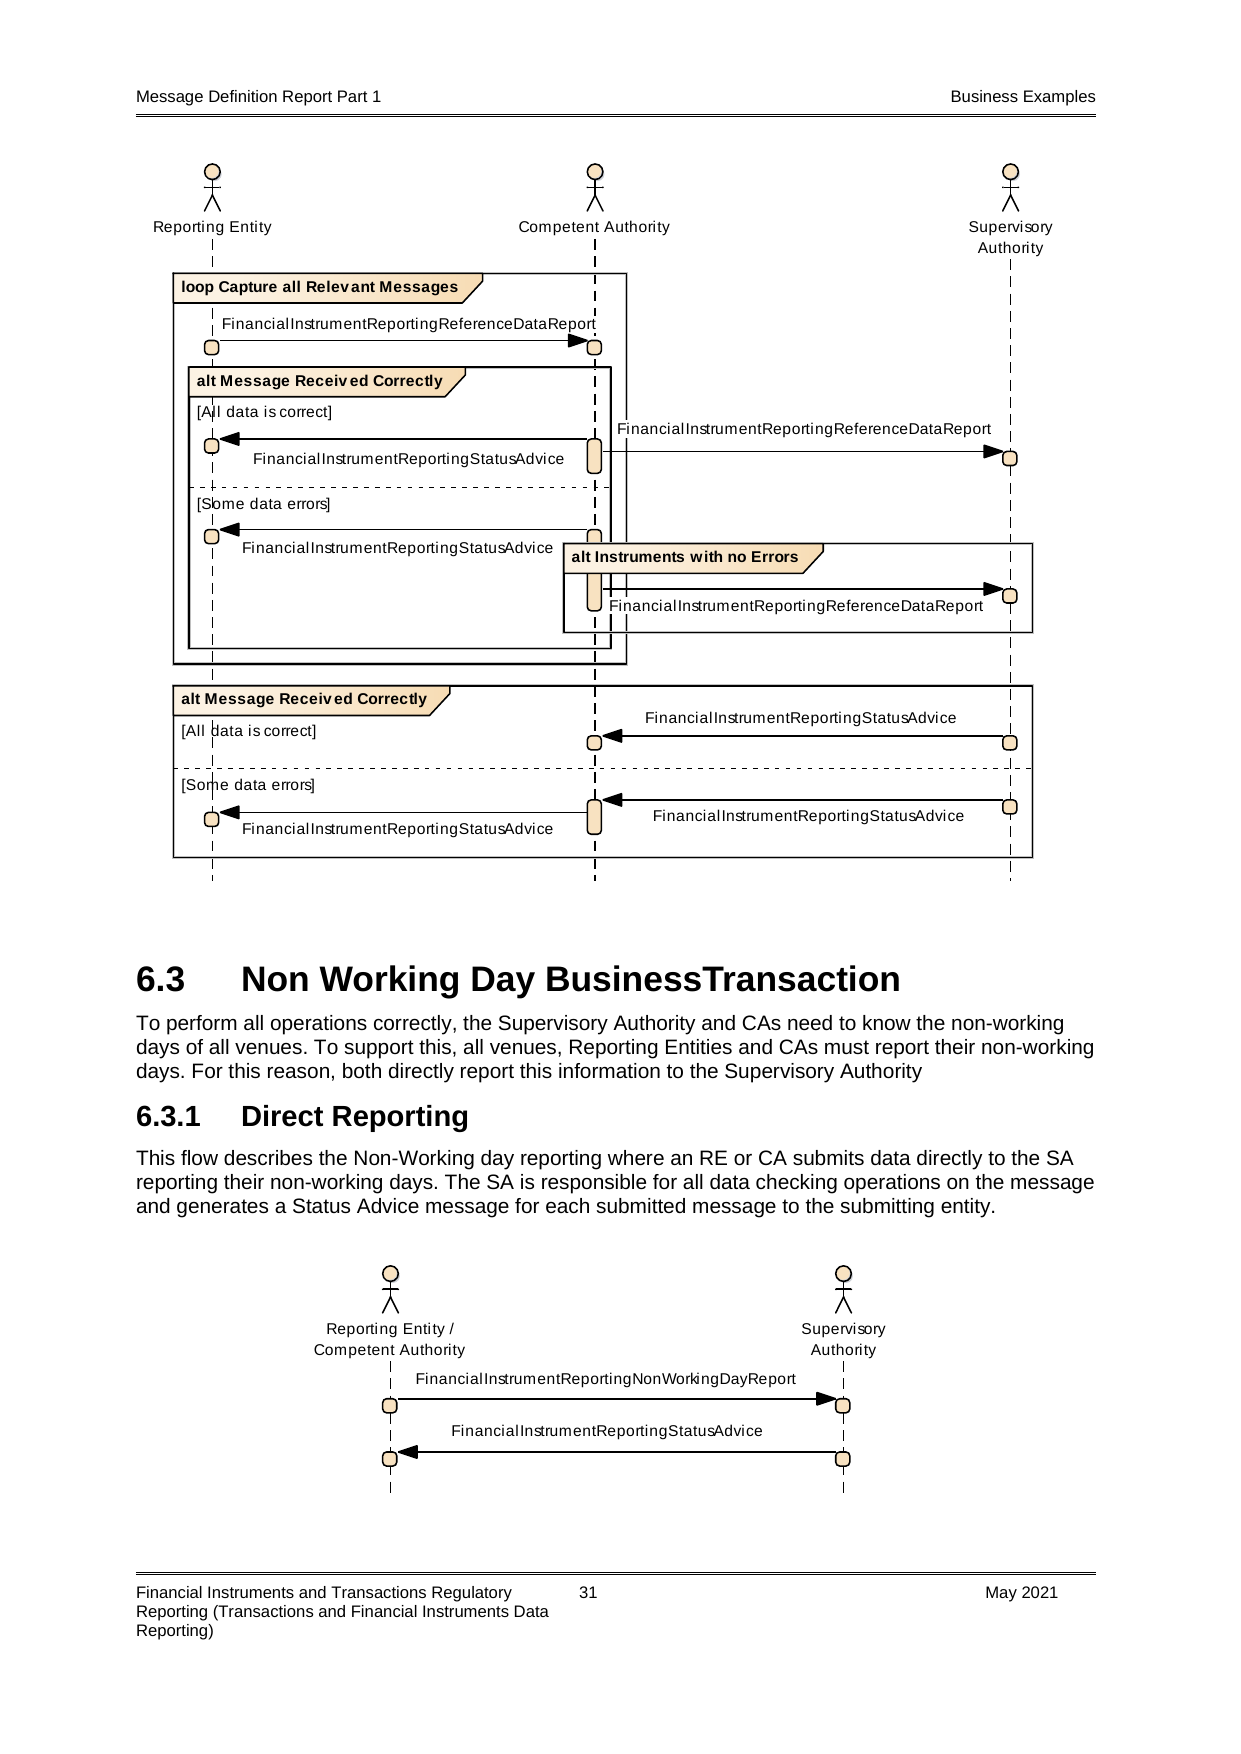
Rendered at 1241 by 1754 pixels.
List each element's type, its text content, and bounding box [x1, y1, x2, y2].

text To perform all operations correctly, the Supervisory Authority and CAs need to know the non-working days of all venues. To support this, all venues, Reporting Entities and CAs must report their non-working days. For this reason, both directly report this information to the Supervisory Authority [136, 1011, 1104, 1083]
subtitle Direct Reporting [136, 1099, 1104, 1133]
subtitle Non Working Day BusinessTransaction [136, 958, 1104, 998]
text This flow describes the Non-Working day reporting where an RE or CA submits data directly to the SA reporting their non-working days. The SA is responsible for all data checking operations on the message and generates a Status Advice message for each submitted message to the submitting entity. [136, 1146, 1104, 1217]
